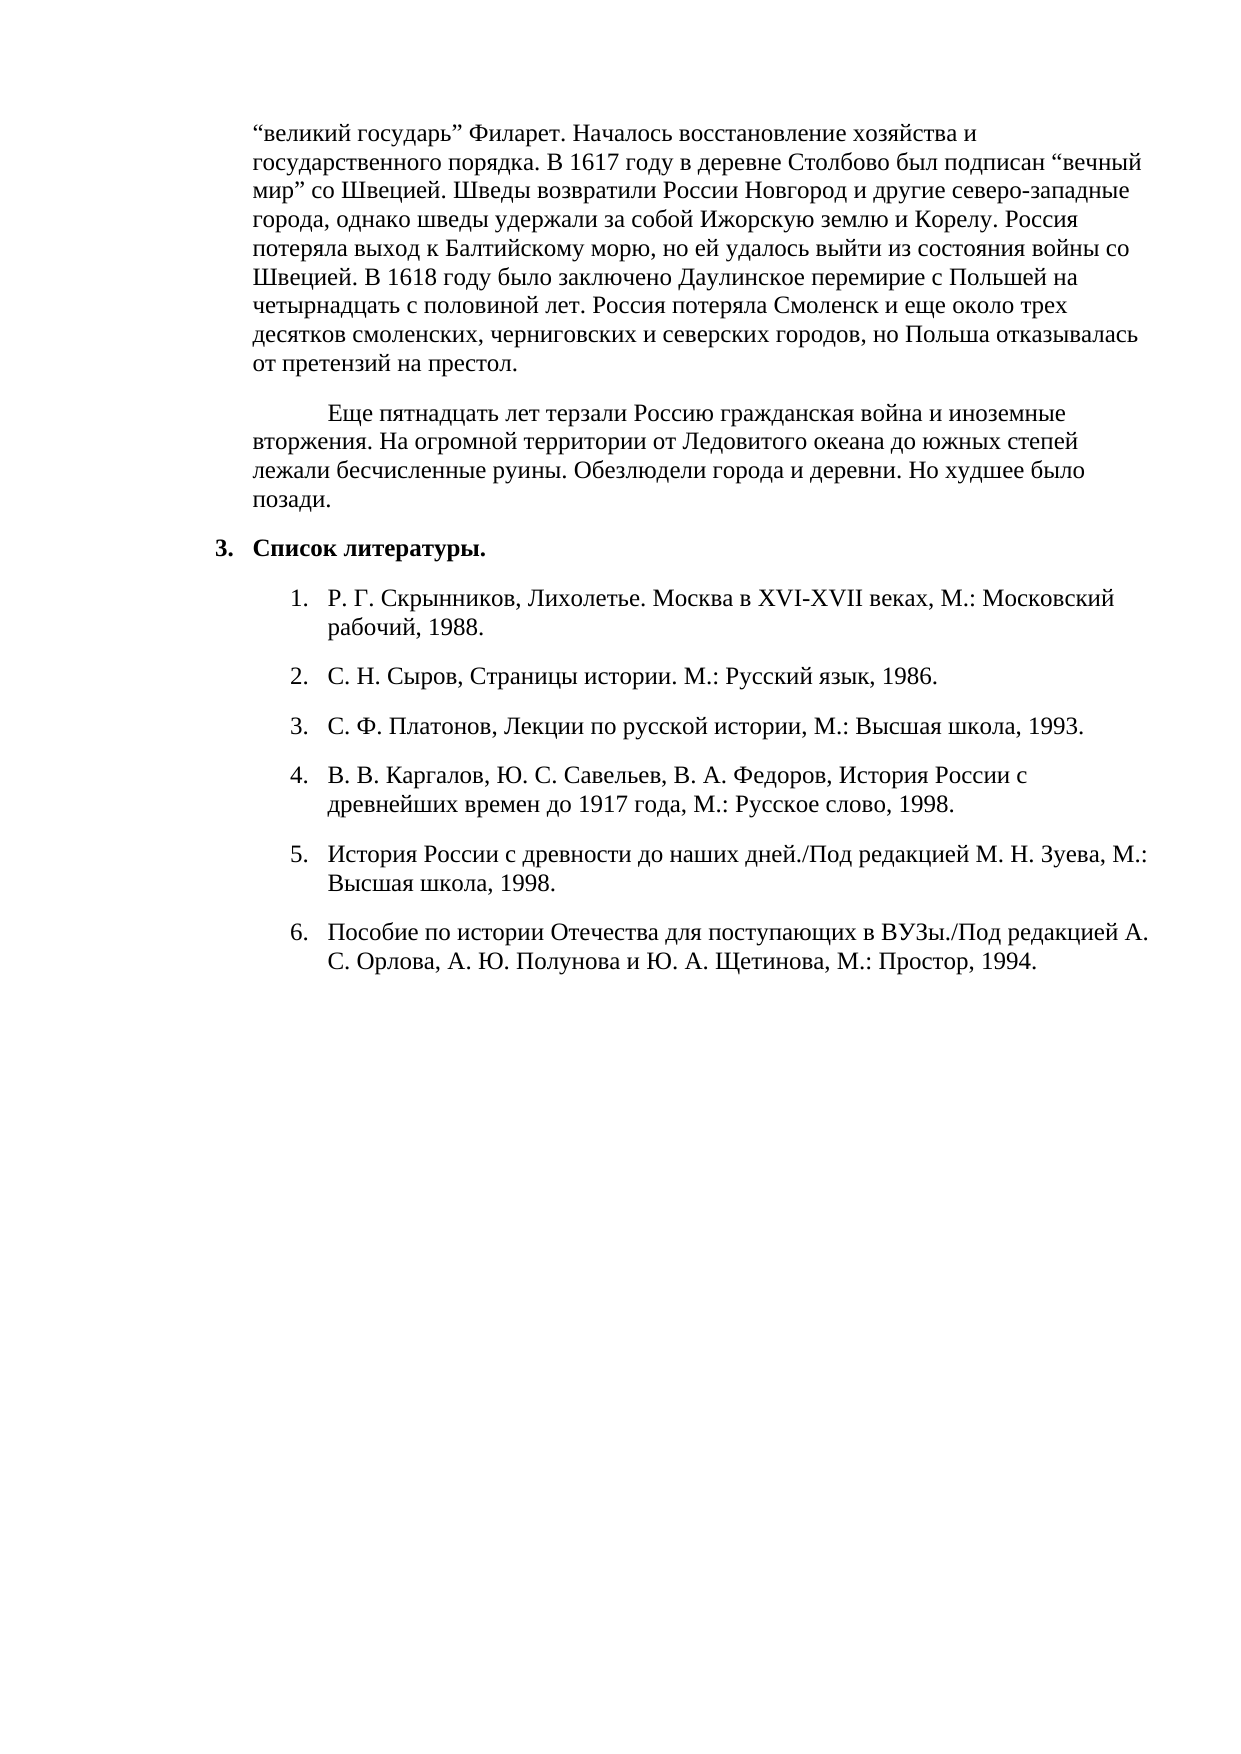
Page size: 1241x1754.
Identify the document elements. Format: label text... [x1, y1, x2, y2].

list С. Н. Сыров, Страницы истории. М.: Русский язык, 1986. [290, 661, 1152, 690]
list Пособие по истории Отечества для поступающих в ВУЗы./Под редакцией А. С. Орлова, А. Ю. Полунова и Ю. А. Щетинова, М.: Простор, 1994. [290, 917, 1152, 975]
list С. Ф. Платонов, Лекции по русской истории, М.: Высшая школа, 1993. [290, 711, 1152, 740]
list В. В. Каргалов, Ю. С. Савельев, В. А. Федоров, История России с древнейших времен до 1917 года, М.: Русское слово, 1998. [290, 761, 1152, 818]
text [252, 118, 1152, 377]
list Список литературы. [215, 533, 1152, 562]
text Еще пятнадцать лет терзали Россию гражданская война и иноземные вторжения. На огромной территории от Ледовитого океана до южных степей лежали бесчисленные руины. Обезлюдели города и деревни. Но худшее было позади. [252, 398, 1152, 513]
list Р. Г. Скрынников, Лихолетье. Москва в XVI-XVII веках, М.: Московский рабочий, 1988. [290, 583, 1152, 641]
list История России с древности до наших дней./Под редакцией М. Н. Зуева, М.: Высшая школа, 1998. [290, 839, 1152, 896]
